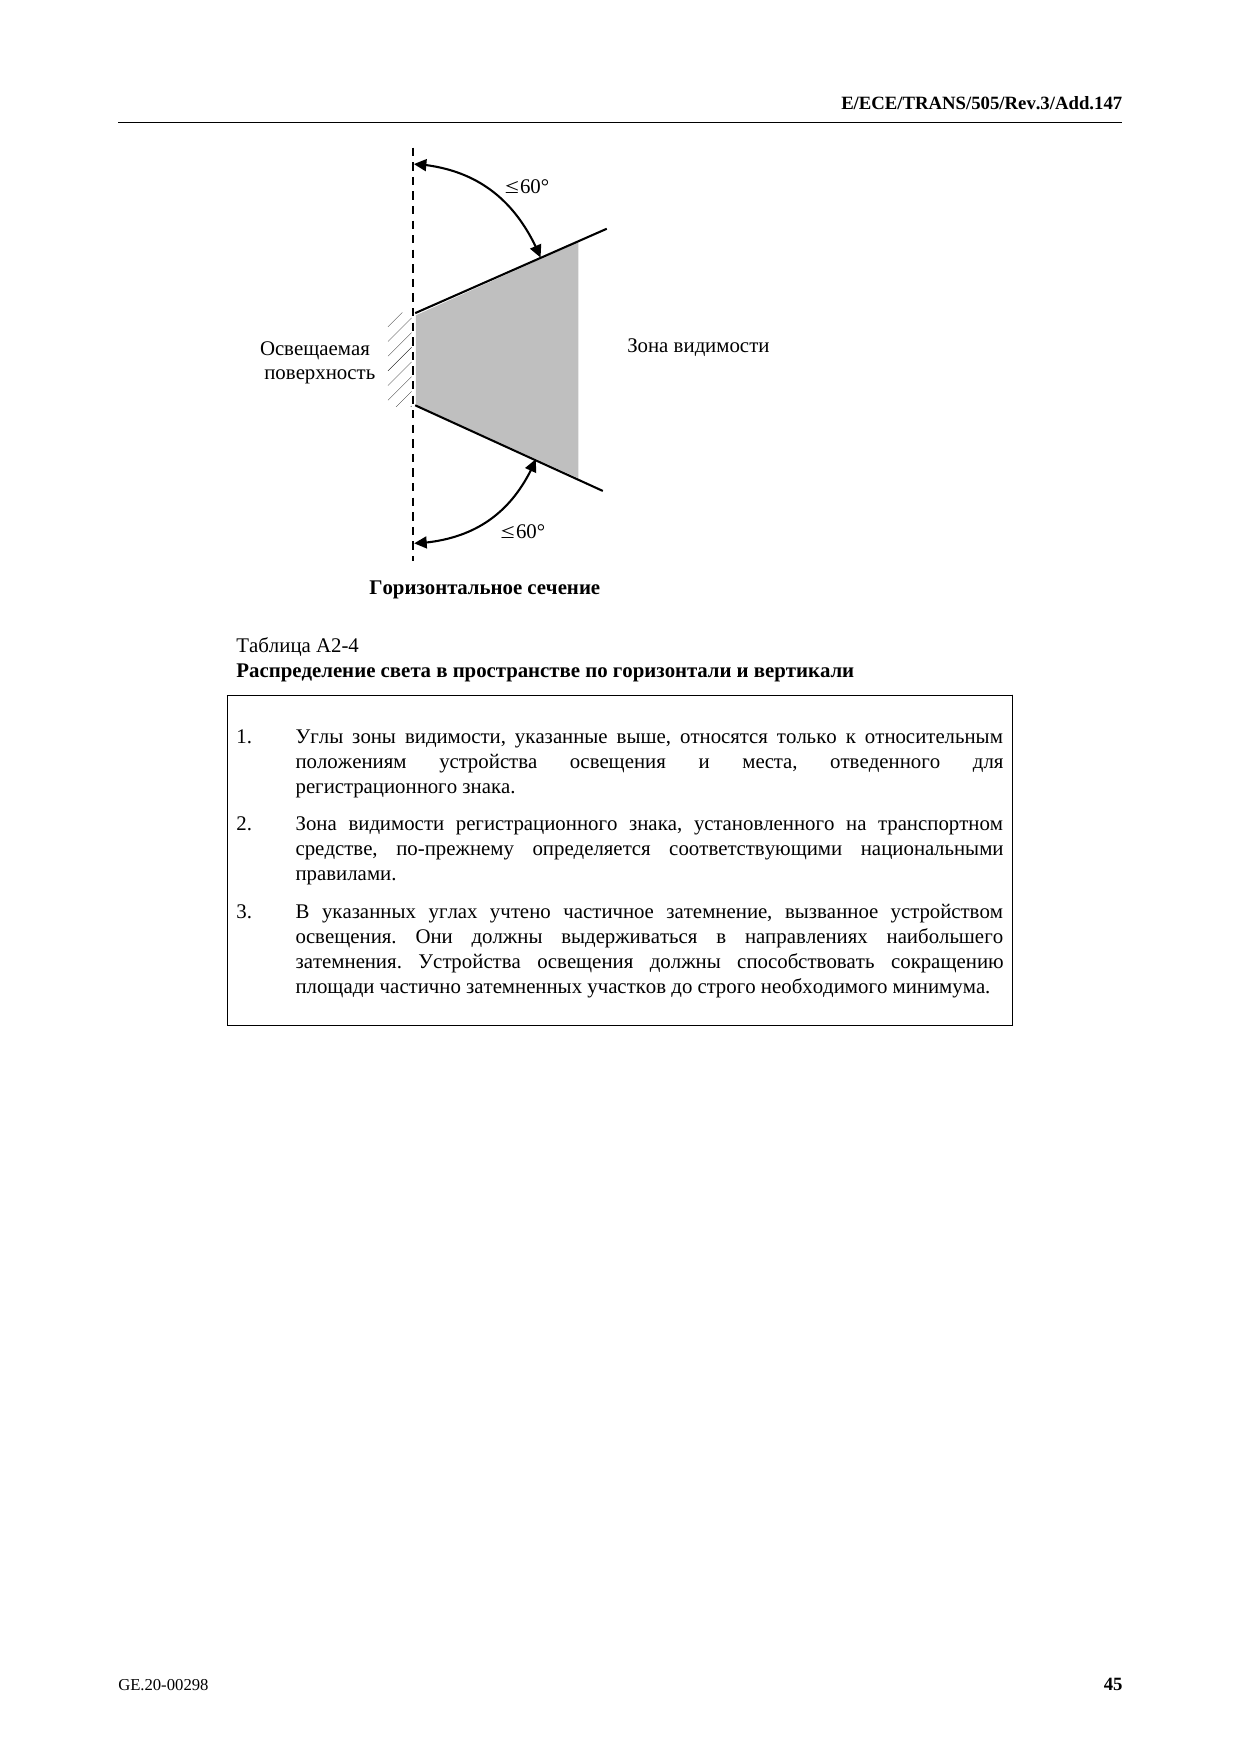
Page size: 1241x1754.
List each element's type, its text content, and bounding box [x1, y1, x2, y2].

text Таблица А2-4 Распределение света в пространстве по горизонтали и вертикали [236, 632, 1122, 682]
text 2. Зона видимости регистрационного знака, установленного на транспортном средстве, по-прежнему определяется соответствующими национальными правилами. [228, 807, 1012, 885]
text 3. В указанных углах учтено частичное затемнение, вызванное устройством освещения. Они должны выдерживаться в направлениях наибольшего затемнения. Устройства освещения должны способствовать сокращению площади частично затемненных участков до строго необходимого минимума. [228, 894, 1012, 998]
text 1. Углы зоны видимости, указанные выше, относятся только к относительным положениям устройства освещения и места, отведенного для регистрационного знака. [228, 719, 1012, 798]
